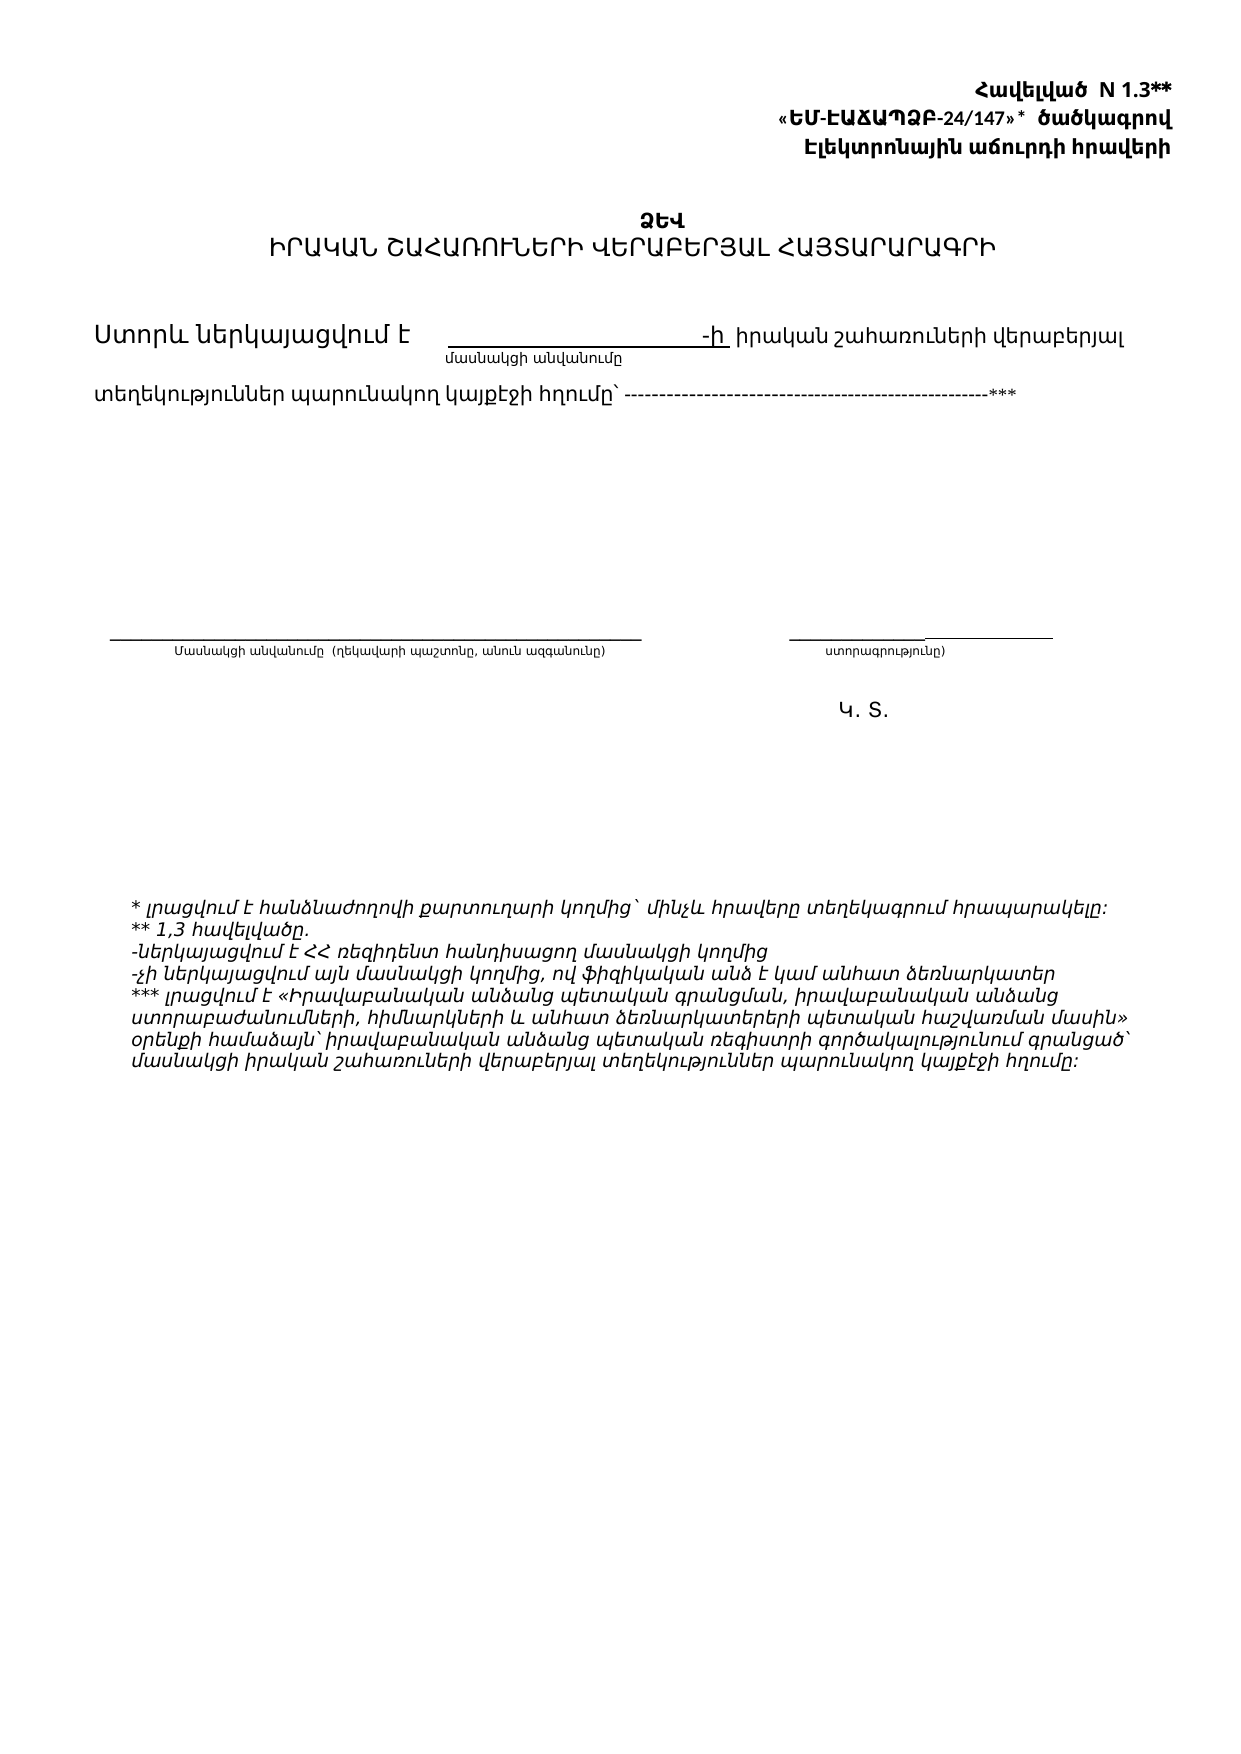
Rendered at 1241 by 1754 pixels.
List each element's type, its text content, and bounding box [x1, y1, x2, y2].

text *** լրացվում է «Իրավաբանական անձանց պետական գրանցման, իրավաբանական անձանց ստորաբաժանումների, հիմնարկների և անհատ ձեռնարկատերերի պետական հաշվառման մասին» օրենքի համաձայն՝ իրավաբանական անձանց պետական ռեգիստրի գործակալությունում գրանցած՝ մասնակցի իրական շահառուների վերաբերյալ տեղեկություններ պարունակող կայքէջի հղումը: [131, 985, 1171, 1072]
text ** 1,3 հավելվածը․ [131, 919, 1171, 941]
text ՁԵՎ [94, 209, 1171, 233]
text * լրացվում է հանձնաժողովի քարտուղարի կողմից` մինչև հրավերը տեղեկագրում հրապարակելը: [131, 897, 1171, 919]
text մասնակցի անվանումը [94, 350, 1171, 379]
text «ԵՄ-ԷԱՃԱՊՁԲ-24/147»* ծածկագրով [94, 103, 1171, 132]
text ԻՐԱԿԱՆ ՇԱՀԱՌՈՒՆԵՐԻ ՎԵՐԱԲԵՐՅԱԼ ՀԱՅՏԱՐԱՐԱԳՐԻ [94, 233, 1171, 262]
text -ներկայացվում է ՀՀ ռեզիդենտ հանդիսացող մասնակցի կողմից [131, 941, 1171, 963]
text Կ. Տ. [94, 698, 1171, 722]
text ___________________________________________________ _____________ Մասնակցի անվանումը (ղեկավարի պաշտոնը, անուն ազգանունը) ստորագրությունը) [94, 617, 1171, 669]
text Էլեկտրոնային աճուրդի հրավերի [94, 132, 1171, 160]
text -չի ներկայացվում այն մասնակցի կողմից, ով ֆիզիկական անձ է կամ անհատ ձեռնարկատեր [131, 963, 1171, 985]
text տեղեկություններ պարունակող կայքէջի հղումը՝ ----------------------------------------------------*** [94, 379, 1171, 408]
text Հավելված N 1.3** [94, 75, 1171, 103]
text Ստորև ներկայացվում է -ի իրական շահառուների վերաբերյալ [94, 321, 1171, 350]
